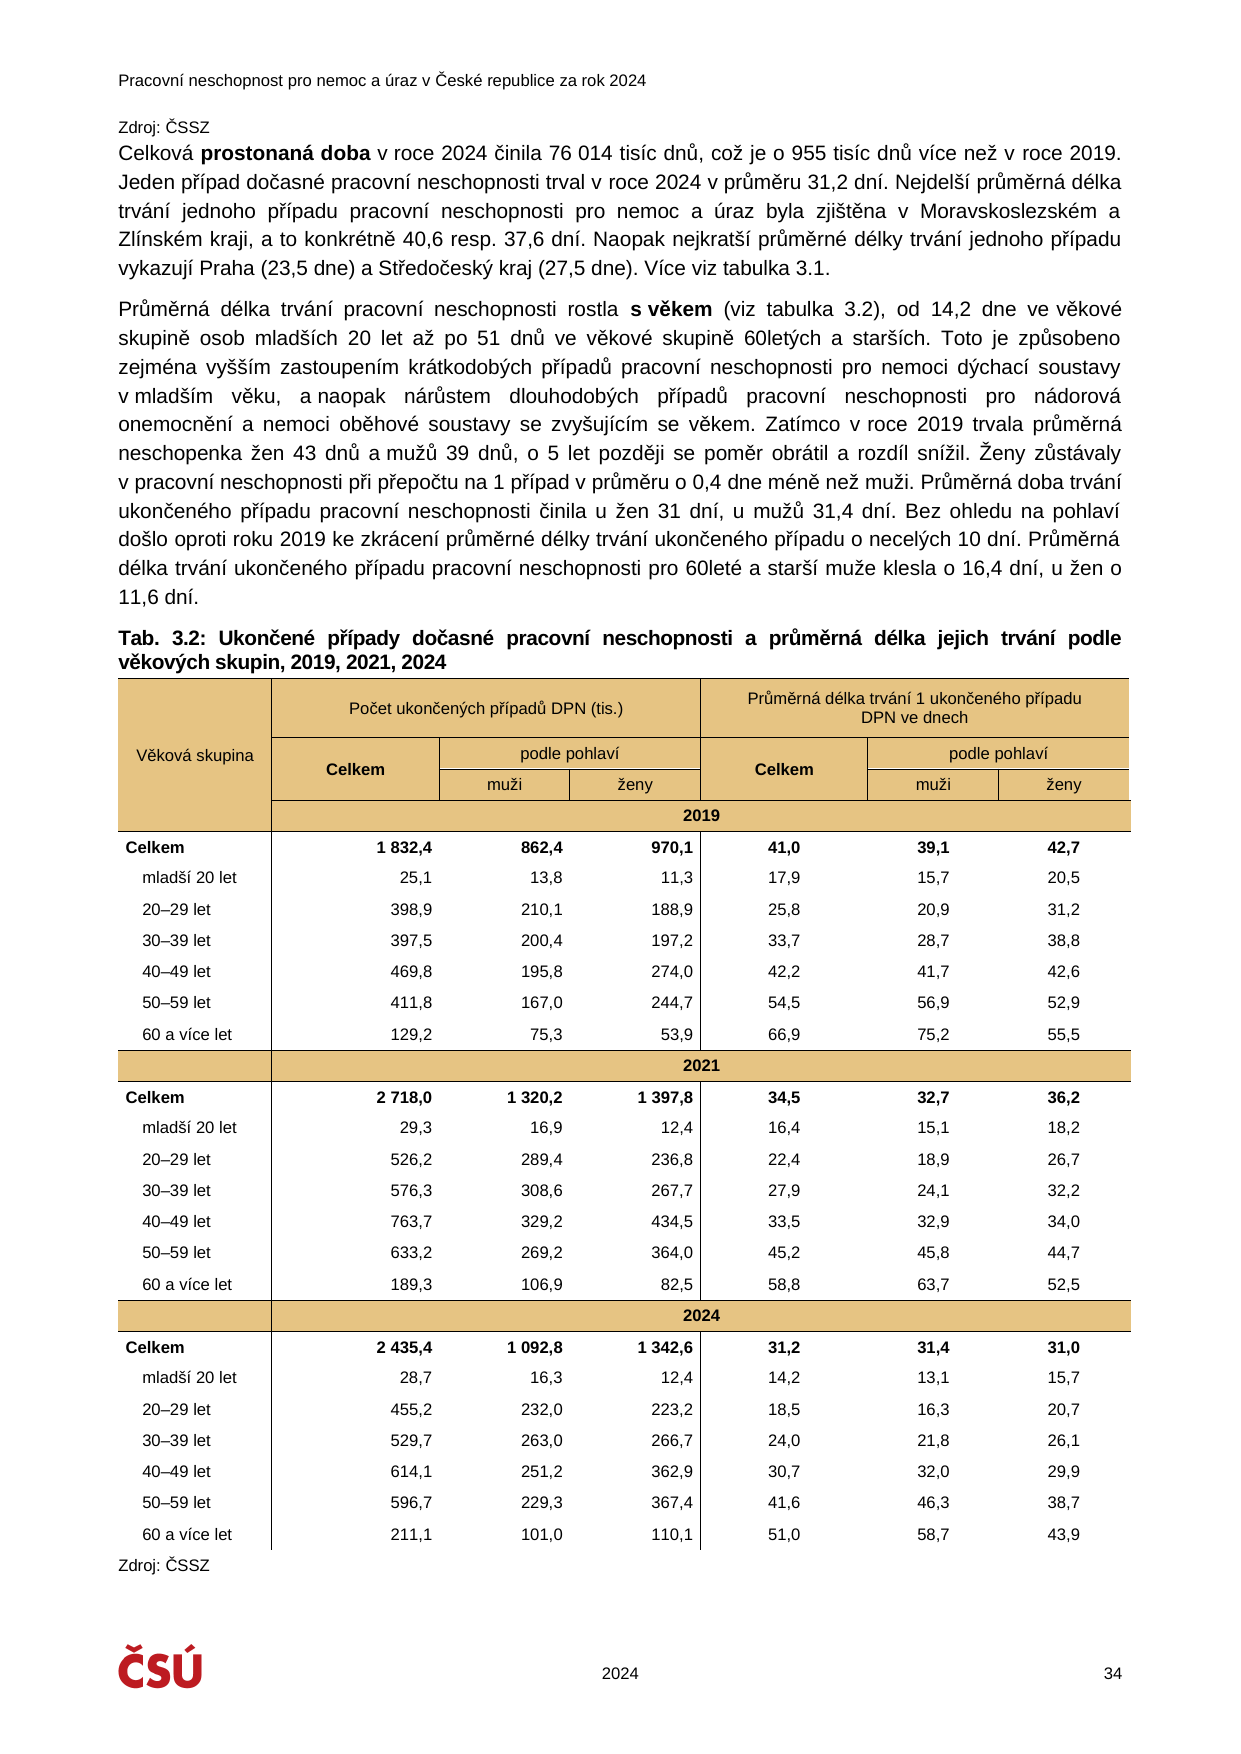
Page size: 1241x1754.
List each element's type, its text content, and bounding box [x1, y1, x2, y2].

table_cell 31,0 [999, 1332, 1129, 1362]
table_cell 75,2 [868, 1019, 998, 1050]
table_cell 24,1 [868, 1175, 998, 1206]
table_cell 22,4 [701, 1144, 868, 1175]
table_cell 188,9 [570, 894, 700, 925]
table_cell 26,7 [999, 1144, 1129, 1175]
table_cell 52,5 [999, 1269, 1129, 1300]
table_cell 30–39 let [118, 925, 271, 956]
table_cell 18,9 [868, 1144, 998, 1175]
table_cell 53,9 [570, 1019, 700, 1050]
table_cell 16,3 [868, 1394, 998, 1425]
table_cell 308,6 [439, 1175, 570, 1206]
table_cell 25,8 [701, 894, 868, 925]
table_cell 32,7 [868, 1082, 998, 1112]
table_cell 197,2 [570, 925, 700, 956]
table_cell 56,9 [868, 987, 998, 1018]
table_cell [118, 1051, 271, 1081]
table_cell 529,7 [272, 1425, 439, 1456]
table_cell 60 a více let [118, 1019, 271, 1050]
table_cell 30–39 let [118, 1425, 271, 1456]
table_cell 82,5 [570, 1269, 700, 1300]
table_cell 195,8 [439, 956, 570, 987]
table_cell 1 832,4 [272, 832, 439, 862]
table_cell 2021 [272, 1051, 1131, 1081]
table_cell 43,9 [999, 1519, 1129, 1550]
table_cell 266,7 [570, 1425, 700, 1456]
table_cell 211,1 [272, 1519, 439, 1550]
table_cell 455,2 [272, 1394, 439, 1425]
table_cell 26,1 [999, 1425, 1129, 1456]
table_cell 526,2 [272, 1144, 439, 1175]
table_cell 41,6 [701, 1487, 868, 1518]
table_cell 20,7 [999, 1394, 1129, 1425]
table_cell 16,4 [701, 1112, 868, 1143]
table_cell mladší 20 let [118, 862, 271, 893]
table_cell 52,9 [999, 987, 1129, 1018]
table_cell 45,2 [701, 1237, 868, 1268]
table_cell 38,8 [999, 925, 1129, 956]
table_cell 40–49 let [118, 1456, 271, 1487]
table_cell 110,1 [570, 1519, 700, 1550]
table_cell 411,8 [272, 987, 439, 1018]
table_cell 12,4 [570, 1362, 700, 1393]
table_header Průměrná délka trvání 1 ukončeného případu DPN ve dnech [701, 679, 1129, 737]
table_cell 46,3 [868, 1487, 998, 1518]
table_cell 364,0 [570, 1237, 700, 1268]
text Průměrná délka trvání pracovní neschopnosti rostla s věkem (viz tabulka 3.2), od 14,2 dne ve věkové skupině osob mladších 20 let až po 51 dnů ve věkové skupině 60letých a starších. Toto je způsobeno zejména vyšším zastoupením krátkodobých případů pracovní neschopnosti pro nemoci dýchací soustavy v mladším věku, a naopak nárůstem dlouhodobých případů pracovní neschopnosti pro nádorová onemocnění a nemoci oběhové soustavy se zvyšujícím se věkem. Zatímco v roce 2019 trvala průměrná neschopenka žen 43 dnů a mužů 39 dnů, o 5 let později se poměr obrátil a rozdíl snížil. Ženy zůstávaly v pracovní neschopnosti při přepočtu na 1 případ v průměru o 0,4 dne méně než muži. Průměrná doba trvání ukončeného případu pracovní neschopnosti činila u žen 31 dní, u mužů 31,4 dní. Bez ohledu na pohlaví došlo oproti roku 2019 ke zkrácení průměrné délky trvání ukončeného případu o necelých 10 dní. Průměrná délka trvání ukončeného případu pracovní neschopnosti pro 60leté a starší muže klesla o 16,4 dní, u žen o 11,6 dní. [118, 297, 1122, 609]
table_cell 1 092,8 [439, 1332, 570, 1362]
table_header Počet ukončených případů DPN (tis.) [272, 679, 700, 737]
table_cell 289,4 [439, 1144, 570, 1175]
table_cell ženy [999, 770, 1129, 800]
table_cell Celkem [272, 738, 439, 800]
text Celková prostonaná doba v roce 2024 činila 76 014 tisíc dnů, což je o 955 tisíc dnů více než v roce 2019. Jeden případ dočasné pracovní neschopnosti trval v roce 2024 v průměru 31,2 dní. Nejdelší průměrná délka trvání jednoho případu pracovní neschopnosti pro nemoc a úraz byla zjištěna v Moravskoslezském a Zlínském kraji, a to konkrétně 40,6 resp. 37,6 dní. Naopak nejkratší průměrné délky trvání jednoho případu vykazují Praha (23,5 dne) a Středočeský kraj (27,5 dne). Více viz tabulka 3.1. [118, 141, 1122, 280]
table_cell 44,7 [999, 1237, 1129, 1268]
table_cell 31,2 [701, 1332, 868, 1362]
table_cell 34,5 [701, 1082, 868, 1112]
table_cell 13,1 [868, 1362, 998, 1393]
table_cell 397,5 [272, 925, 439, 956]
table_cell 596,7 [272, 1487, 439, 1518]
table_cell 30–39 let [118, 1175, 271, 1206]
table_cell 2 718,0 [272, 1082, 439, 1112]
table_cell 32,9 [868, 1206, 998, 1237]
table_cell 29,9 [999, 1456, 1129, 1487]
table_cell 1 320,2 [439, 1082, 570, 1112]
table_cell 763,7 [272, 1206, 439, 1237]
table_cell 20–29 let [118, 1394, 271, 1425]
text Zdroj: ČSSZ [118, 1556, 1122, 1575]
table_cell 51,0 [701, 1519, 868, 1550]
table_cell 50–59 let [118, 987, 271, 1018]
table_cell 41,0 [701, 832, 868, 862]
table_cell 40–49 let [118, 956, 271, 987]
table_cell 24,0 [701, 1425, 868, 1456]
table_cell Celkem [701, 738, 867, 800]
table_cell 12,4 [570, 1112, 700, 1143]
table_cell 434,5 [570, 1206, 700, 1237]
table_cell mladší 20 let [118, 1362, 271, 1393]
table_cell 18,2 [999, 1112, 1129, 1143]
table_cell 244,7 [570, 987, 700, 1018]
table_cell 2024 [272, 1301, 1131, 1331]
table_cell 31,2 [999, 894, 1129, 925]
table_cell 20–29 let [118, 894, 271, 925]
table_cell 398,9 [272, 894, 439, 925]
table_cell 27,9 [701, 1175, 868, 1206]
table_cell 58,7 [868, 1519, 998, 1550]
table_cell 17,9 [701, 862, 868, 893]
table_cell 20,5 [999, 862, 1129, 893]
text Zdroj: ČSSZ [118, 118, 1122, 137]
table_cell 189,3 [272, 1269, 439, 1300]
table_cell 33,5 [701, 1206, 868, 1237]
table_cell 970,1 [570, 832, 700, 862]
table_cell 36,2 [999, 1082, 1129, 1112]
table_cell 60 a více let [118, 1269, 271, 1300]
table_cell 20–29 let [118, 1144, 271, 1175]
table_cell 274,0 [570, 956, 700, 987]
table_cell 29,3 [272, 1112, 439, 1143]
table_cell podle pohlaví [440, 738, 700, 768]
table_cell 38,7 [999, 1487, 1129, 1518]
table_cell 54,5 [701, 987, 868, 1018]
table_cell 41,7 [868, 956, 998, 987]
table_cell 367,4 [570, 1487, 700, 1518]
table_cell 469,8 [272, 956, 439, 987]
table_cell 633,2 [272, 1237, 439, 1268]
table_cell 11,3 [570, 862, 700, 893]
table_cell 42,6 [999, 956, 1129, 987]
picture [118, 1643, 202, 1689]
table_cell 32,0 [868, 1456, 998, 1487]
table_cell 862,4 [439, 832, 570, 862]
table_cell 33,7 [701, 925, 868, 956]
table_cell 15,7 [868, 862, 998, 893]
table_cell Celkem [118, 1332, 271, 1362]
table_cell 28,7 [868, 925, 998, 956]
table_header Věková skupina [118, 679, 271, 831]
table_cell 167,0 [439, 987, 570, 1018]
table_cell 34,0 [999, 1206, 1129, 1237]
table_cell 30,7 [701, 1456, 868, 1487]
table_cell 60 a více let [118, 1519, 271, 1550]
table_cell 614,1 [272, 1456, 439, 1487]
table_cell muži [868, 770, 998, 800]
table_cell 31,4 [868, 1332, 998, 1362]
table_cell Celkem [118, 832, 271, 862]
table_cell 32,2 [999, 1175, 1129, 1206]
table_cell 223,2 [570, 1394, 700, 1425]
table_cell 576,3 [272, 1175, 439, 1206]
table_cell 75,3 [439, 1019, 570, 1050]
table_cell 50–59 let [118, 1487, 271, 1518]
table_cell 15,7 [999, 1362, 1129, 1393]
table_cell 18,5 [701, 1394, 868, 1425]
table_cell 1 342,6 [570, 1332, 700, 1362]
text Tab. 3.2: Ukončené případy dočasné pracovní neschopnosti a průměrná délka jejich trvání podle věkových skupin, 2019, 2021, 2024 [118, 626, 1122, 674]
table_cell 129,2 [272, 1019, 439, 1050]
table_cell 101,0 [439, 1519, 570, 1550]
table_cell ženy [570, 770, 700, 800]
table_cell 66,9 [701, 1019, 868, 1050]
table_cell 63,7 [868, 1269, 998, 1300]
table_cell 28,7 [272, 1362, 439, 1393]
table_cell 236,8 [570, 1144, 700, 1175]
table_cell 269,2 [439, 1237, 570, 1268]
table_cell 267,7 [570, 1175, 700, 1206]
table_cell 1 397,8 [570, 1082, 700, 1112]
table_cell 106,9 [439, 1269, 570, 1300]
table_cell 200,4 [439, 925, 570, 956]
table_cell 55,5 [999, 1019, 1129, 1050]
table_cell 329,2 [439, 1206, 570, 1237]
table_cell 210,1 [439, 894, 570, 925]
table_cell 50–59 let [118, 1237, 271, 1268]
table_cell 232,0 [439, 1394, 570, 1425]
table_cell 40–49 let [118, 1206, 271, 1237]
table_cell 229,3 [439, 1487, 570, 1518]
table_cell 21,8 [868, 1425, 998, 1456]
table_cell muži [440, 770, 569, 800]
table_cell [118, 1301, 271, 1331]
table_cell 45,8 [868, 1237, 998, 1268]
table_cell podle pohlaví [868, 738, 1129, 768]
table_cell 39,1 [868, 832, 998, 862]
table_cell 42,2 [701, 956, 868, 987]
table_cell 14,2 [701, 1362, 868, 1393]
table_cell 20,9 [868, 894, 998, 925]
table_cell 42,7 [999, 832, 1129, 862]
table_cell 251,2 [439, 1456, 570, 1487]
table_cell 362,9 [570, 1456, 700, 1487]
table_cell 13,8 [439, 862, 570, 893]
table_cell Celkem [118, 1082, 271, 1112]
table_cell 58,8 [701, 1269, 868, 1300]
table_cell 16,3 [439, 1362, 570, 1393]
table_cell 2 435,4 [272, 1332, 439, 1362]
table_cell 263,0 [439, 1425, 570, 1456]
table_cell 2019 [272, 801, 1131, 831]
table_cell mladší 20 let [118, 1112, 271, 1143]
table_cell 16,9 [439, 1112, 570, 1143]
table_cell 15,1 [868, 1112, 998, 1143]
table_cell 25,1 [272, 862, 439, 893]
